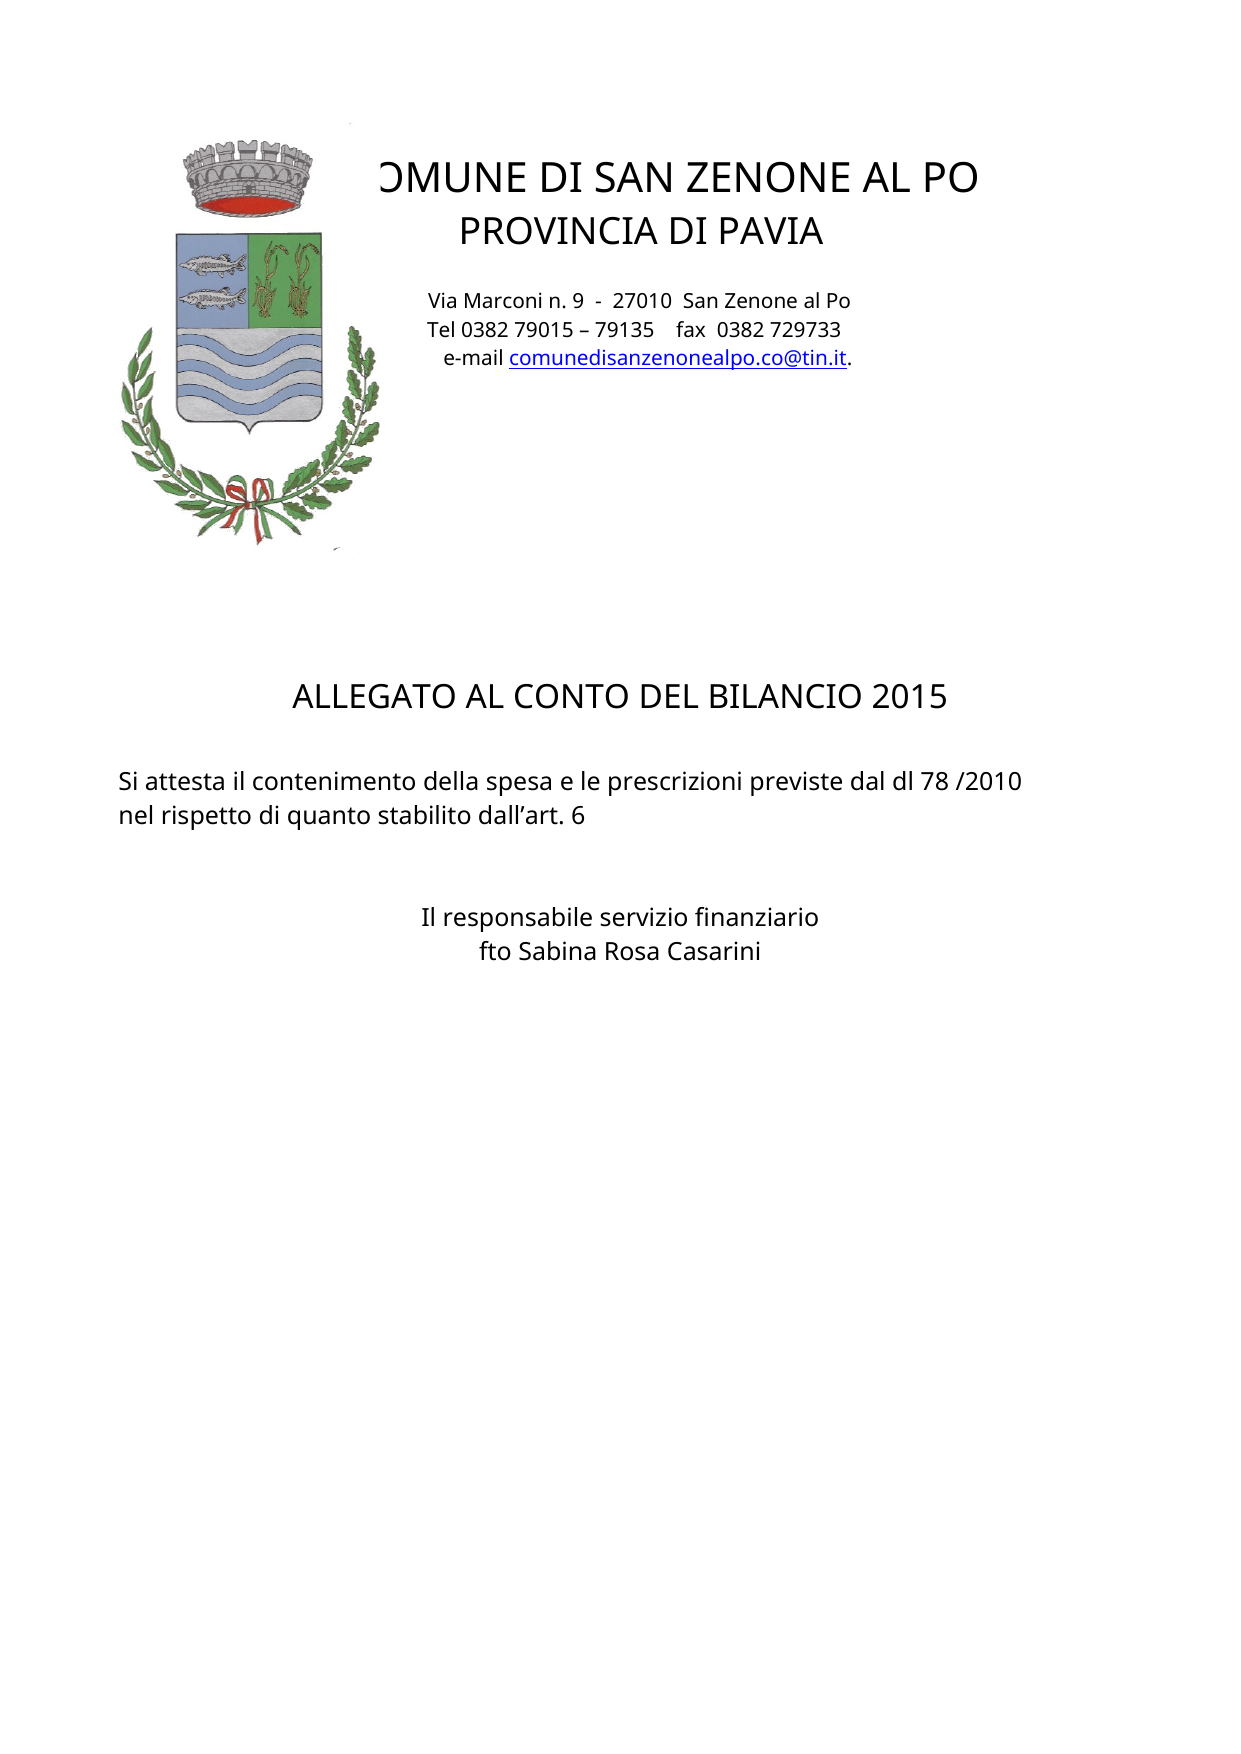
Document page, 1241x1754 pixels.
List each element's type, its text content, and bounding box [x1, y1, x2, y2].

text fto Sabina Rosa Casarini [118, 934, 1122, 968]
text Si attesta il contenimento della spesa e le prescrizioni previste dal dl 78 /2010 [118, 764, 1122, 798]
text e-mail comunedisanzenonealpo.co@tin.it. [381, 343, 1122, 372]
text COMUNE DI SAN ZENONE AL PO [381, 148, 1122, 204]
picture [113, 116, 381, 553]
text PROVINCIA DI PAVIA [381, 204, 1122, 255]
text Il responsabile servizio finanziario [118, 900, 1122, 934]
text nel rispetto di quanto stabilito dall’art. 6 [118, 798, 1122, 832]
text Via Marconi n. 9 - 27010 San Zenone al Po [381, 287, 1122, 315]
text Tel 0382 79015 – 79135 fax 0382 729733 [381, 315, 1122, 343]
text ALLEGATO AL CONTO DEL BILANCIO 2015 [118, 673, 1122, 718]
